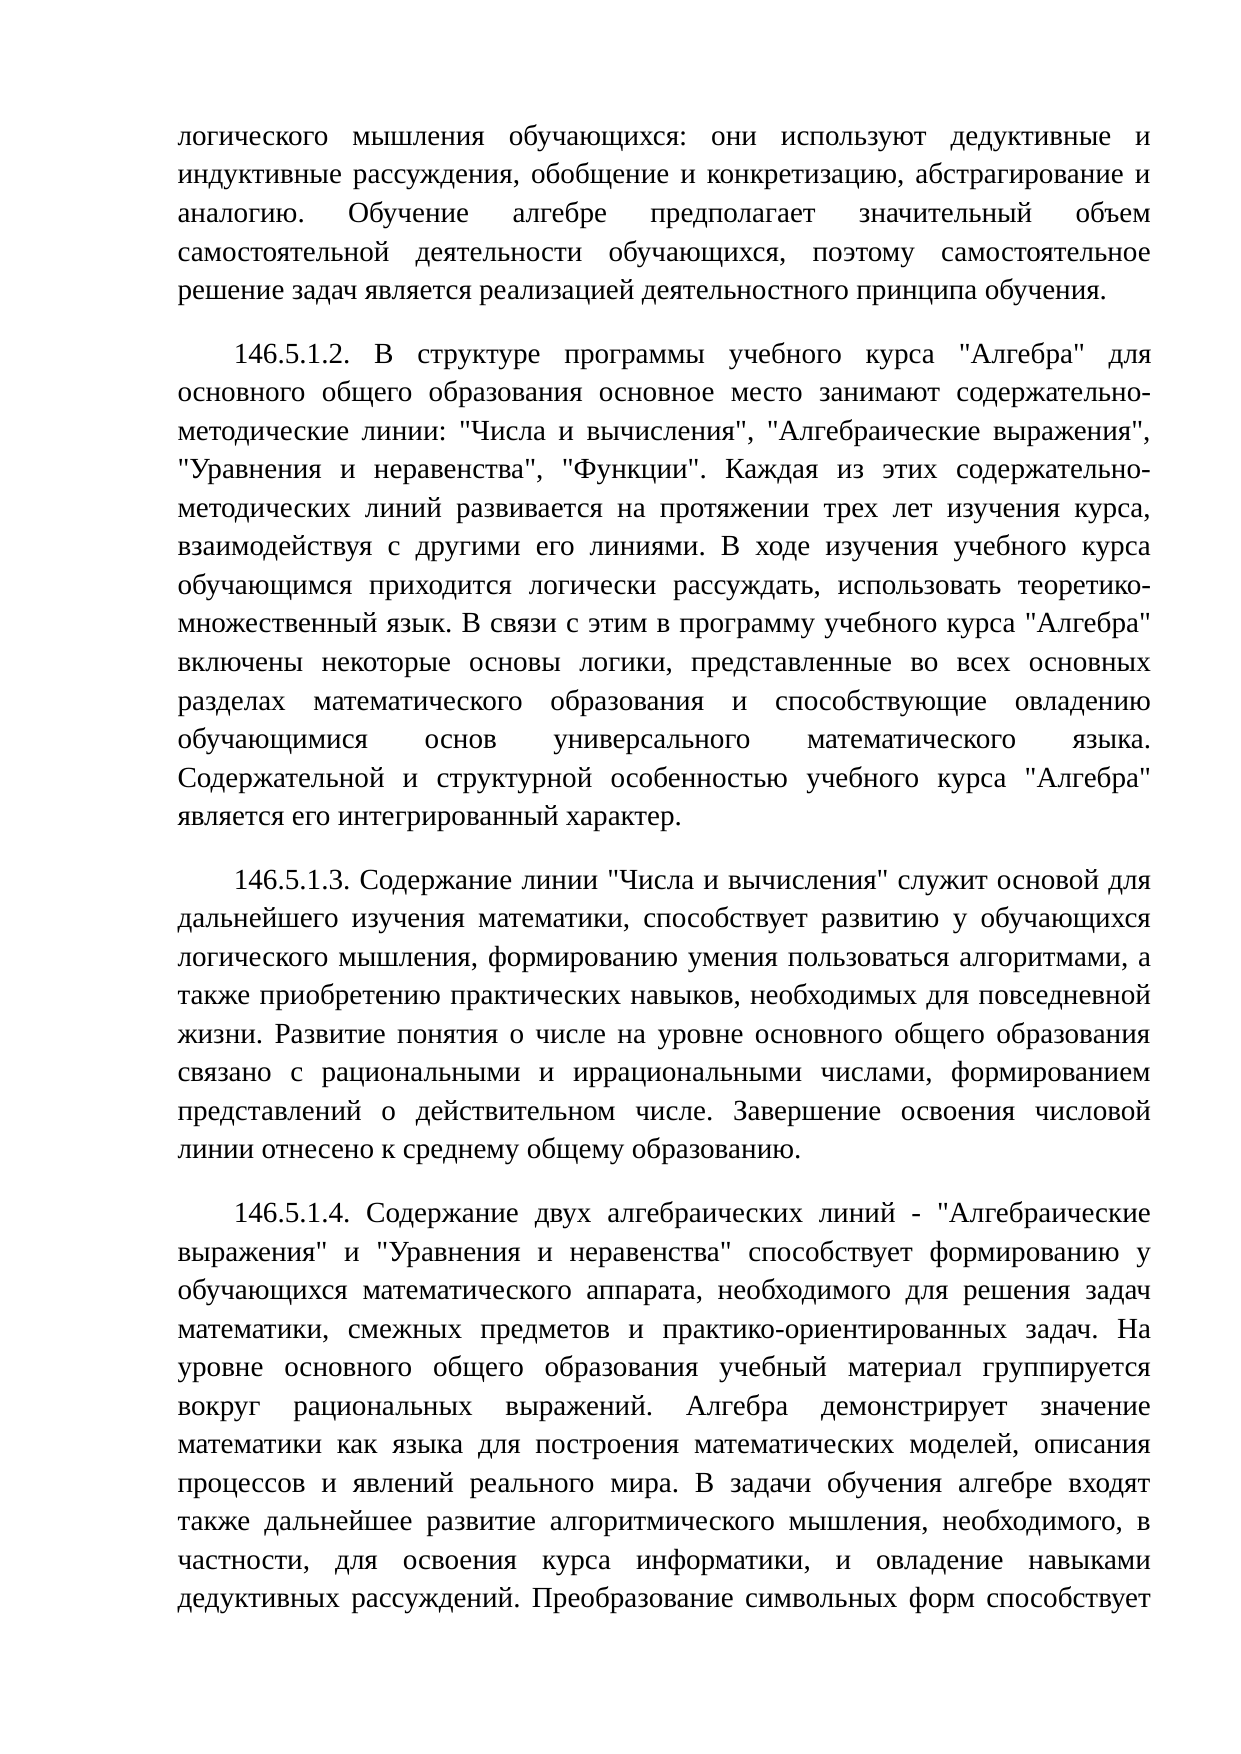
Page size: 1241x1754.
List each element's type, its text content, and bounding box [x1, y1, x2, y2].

text 146.5.1.2. В структуре программы учебного курса "Алгебра" для основного общего образования основное место занимают содержательно-методические линии: "Числа и вычисления", "Алгебраические выражения", "Уравнения и неравенства", "Функции". Каждая из этих содержательно-методических линий развивается на протяжении трех лет изучения курса, взаимодействуя с другими его линиями. В ходе изучения учебного курса обучающимся приходится логически рассуждать, использовать теоретико-множественный язык. В связи с этим в программу учебного курса "Алгебра" включены некоторые основы логики, представленные во всех основных разделах математического образования и способствующие овладению обучающимися основ универсального математического языка. Содержательной и структурной особенностью учебного курса "Алгебра" является его интегрированный характер. [177, 336, 1152, 832]
text 146.5.1.3. Содержание линии "Числа и вычисления" служит основой для дальнейшего изучения математики, способствует развитию у обучающихся логического мышления, формированию умения пользоваться алгоритмами, а также приобретению практических навыков, необходимых для повседневной жизни. Развитие понятия о числе на уровне основного общего образования связано с рациональными и иррациональными числами, формированием представлений о действительном числе. Завершение освоения числовой линии отнесено к среднему общему образованию. [177, 862, 1152, 1165]
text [177, 1195, 1152, 1614]
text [177, 118, 1152, 306]
